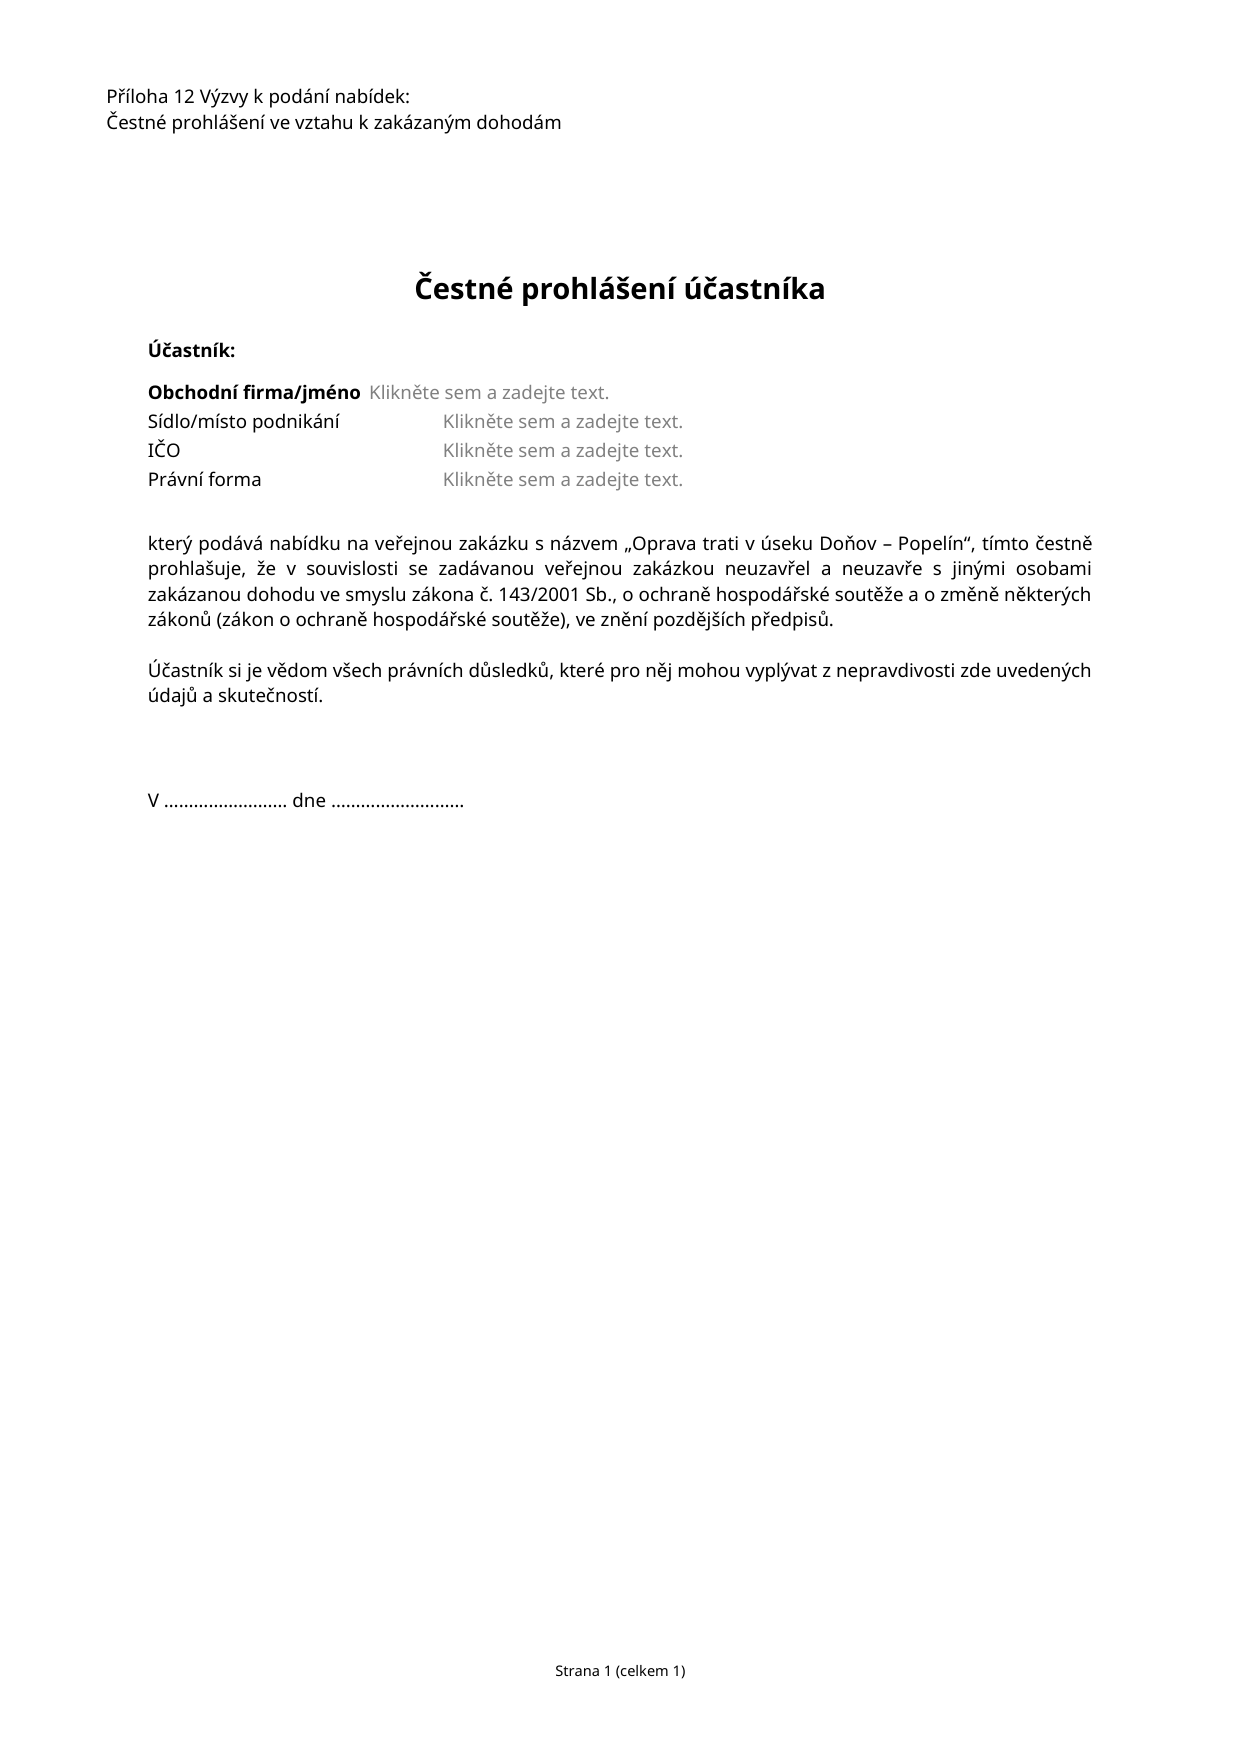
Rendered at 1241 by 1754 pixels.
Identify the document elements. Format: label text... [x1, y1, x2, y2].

text V ………………….… dne ……………………… [148, 784, 1092, 813]
text Sídlo/místo podnikání [148, 405, 1093, 434]
text Účastník: [148, 333, 1093, 364]
text IČO [148, 434, 1093, 463]
text Obchodní firma/jméno [148, 376, 1093, 405]
title Čestné prohlášení účastníka [148, 268, 1093, 308]
text Právní forma [148, 463, 1093, 492]
text který podává nabídku na veřejnou zakázku s názvem „Oprava trati v úseku Doňov – Popelín“, tímto čestně prohlašuje, že v souvislosti se zadávanou veřejnou zakázkou neuzavřel a neuzavře s jinými osobami zakázanou dohodu ve smyslu zákona č. 143/2001 Sb., o ochraně hospodářské soutěže a o změně některých zákonů (zákon o ochraně hospodářské soutěže), ve znění pozdějších předpisů. [148, 530, 1093, 632]
text Účastník si je vědom všech právních důsledků, které pro něj mohou vyplývat z nepravdivosti zde uvedených údajů a skutečností. [148, 657, 1093, 708]
